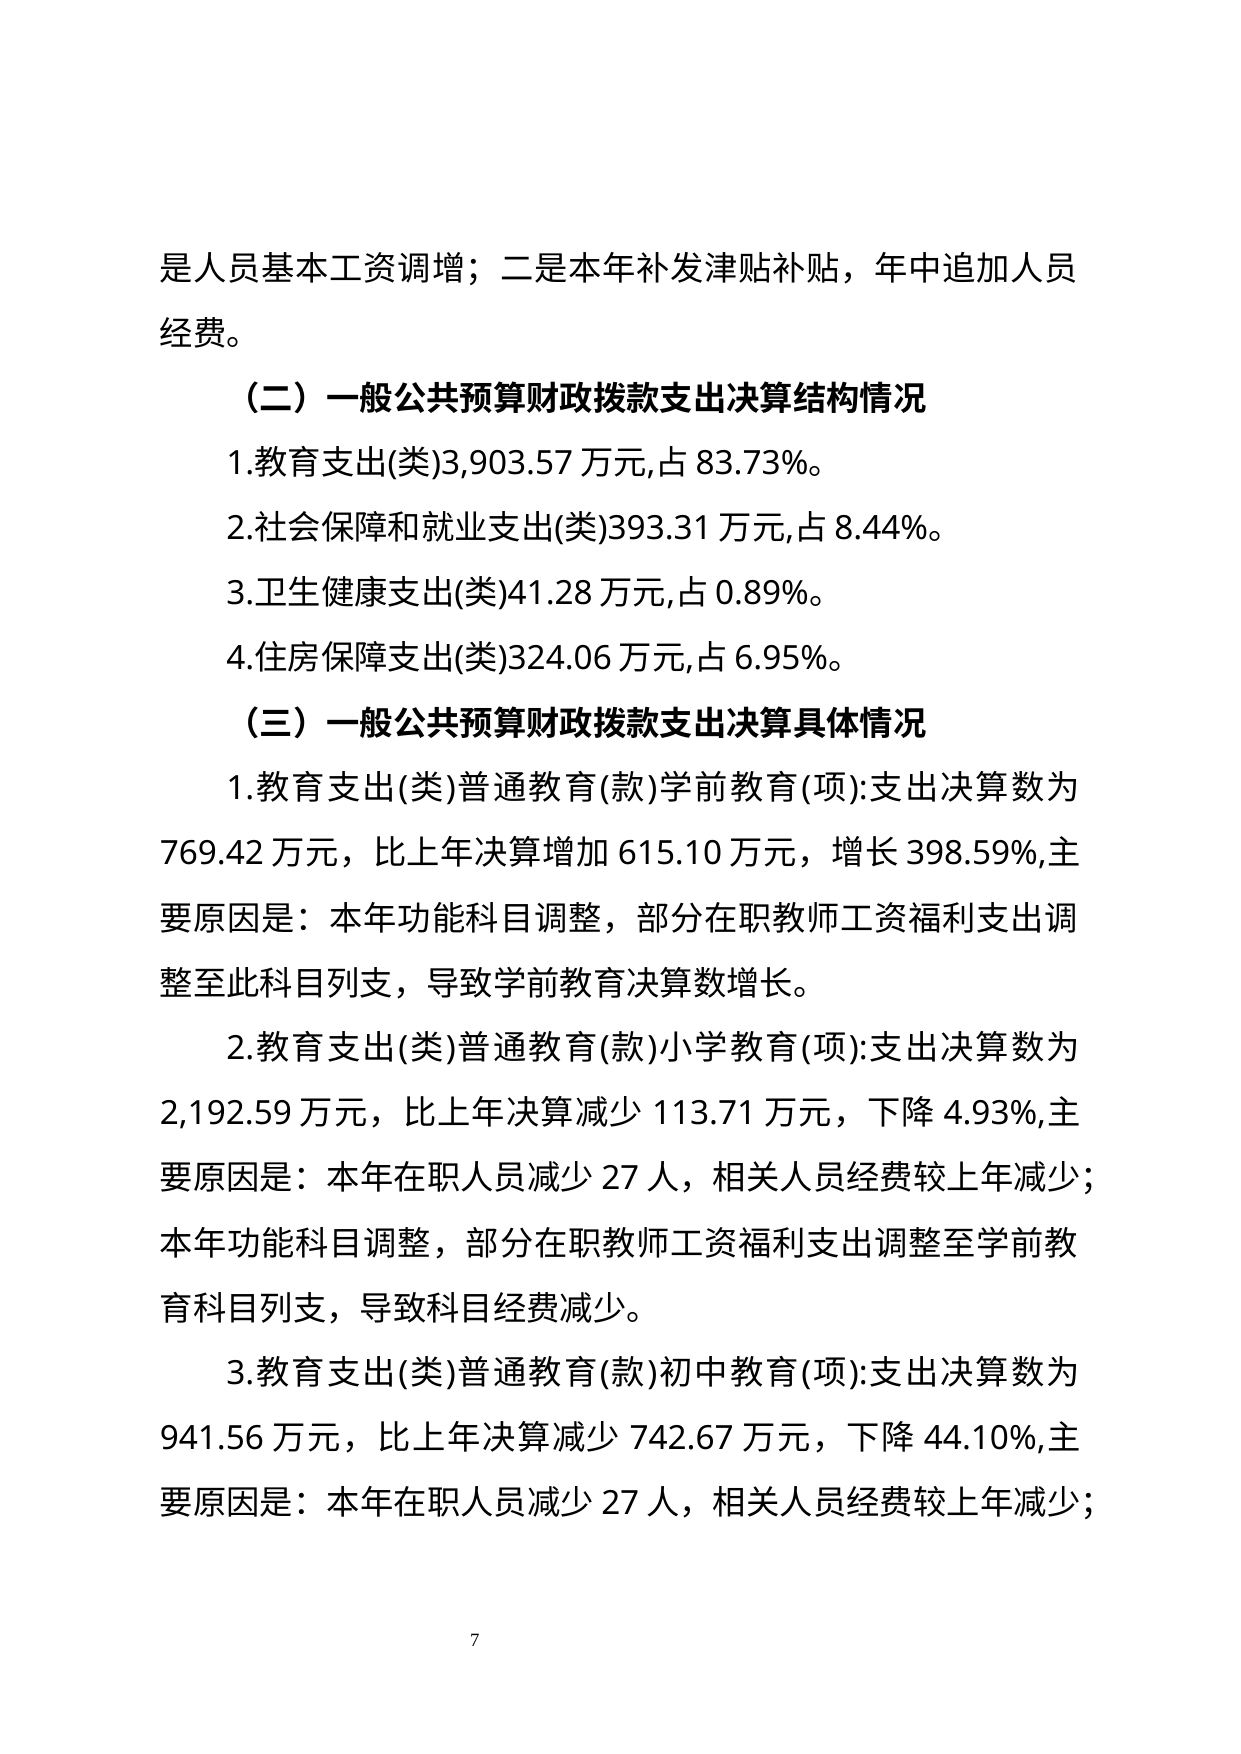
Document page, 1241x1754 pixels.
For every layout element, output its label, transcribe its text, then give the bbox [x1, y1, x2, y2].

text 2.社会保障和就业支出(类)393.31万元,占8.44%。 [159, 493, 1081, 558]
text （三）一般公共预算财政拨款支出决算具体情况 [159, 688, 1081, 753]
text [159, 233, 1081, 363]
text 2.教育支出(类)普通教育(款)小学教育(项):支出决算数为2,192.59万元，比上年决算减少113.71万元，下降4.93%,主要原因是：本年在职人员减少27人，相关人员经费较上年减少；本年功能科目调整，部分在职教师工资福利支出调整至学前教育科目列支，导致科目经费减少。 [159, 1013, 1081, 1338]
text 3.卫生健康支出(类)41.28万元,占0.89%。 [159, 558, 1081, 623]
text （二）一般公共预算财政拨款支出决算结构情况 [159, 363, 1081, 428]
text 4.住房保障支出(类)324.06万元,占6.95%。 [159, 623, 1081, 688]
text 1.教育支出(类)3,903.57万元,占83.73%。 [159, 428, 1081, 493]
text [159, 1338, 1081, 1533]
text 1.教育支出(类)普通教育(款)学前教育(项):支出决算数为769.42万元，比上年决算增加615.10万元，增长398.59%,主要原因是：本年功能科目调整，部分在职教师工资福利支出调整至此科目列支，导致学前教育决算数增长。 [159, 753, 1081, 1013]
